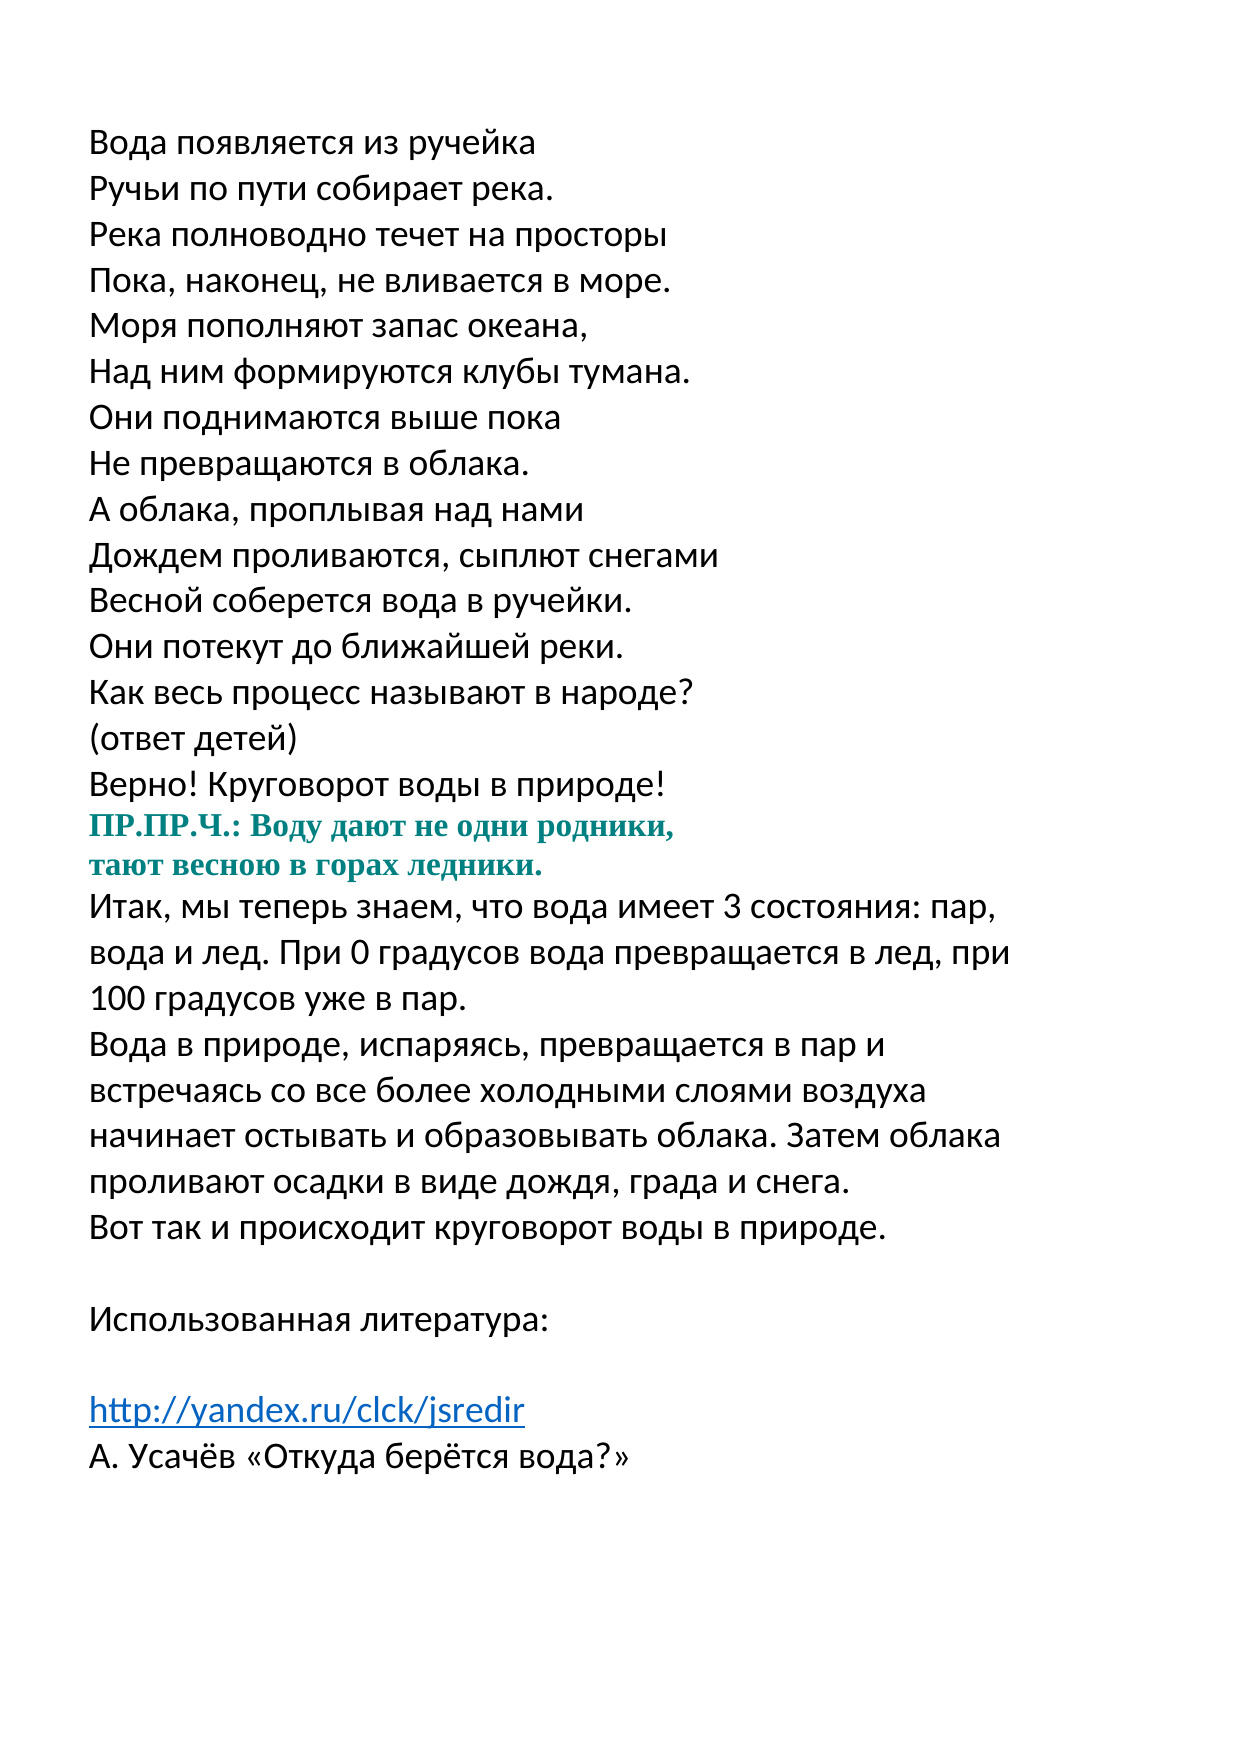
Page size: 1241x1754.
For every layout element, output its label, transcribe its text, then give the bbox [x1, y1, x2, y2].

text Дождем проливаются, сыплют снегами [88, 531, 1063, 576]
text Весной соберется вода в ручейки. [88, 576, 1063, 622]
text Вода в природе, испаряясь, превращается в пар и встречаясь со все более холодными слоями воздуха начинает остывать и образовывать облака. Затем облака проливают осадки в виде дождя, града и снега. [88, 1020, 1063, 1203]
text Река полноводно течет на просторы [88, 210, 1063, 256]
text Верно! Круговорот воды в природе! [88, 760, 1063, 806]
text ПР.ПР.Ч.: Воду дают не одни родники, тают весною в горах ледники. [88, 806, 1063, 882]
text Ручьи по пути собирает река. [88, 164, 1063, 210]
text Моря пополняют запас океана, [88, 301, 1063, 347]
text А облака, проплывая над нами [88, 485, 1063, 531]
text Как весь процесс называют в народе? [88, 668, 1063, 714]
text http://yandex.ru/clck/jsredir [88, 1386, 1063, 1432]
text Вода появляется из ручейка [88, 118, 1063, 164]
text Пока, наконец, не вливается в море. [88, 256, 1063, 301]
text (ответ детей) [88, 714, 1063, 760]
text Они потекут до ближайшей реки. [88, 622, 1063, 668]
text А. Усачёв «Откуда берётся вода?» [88, 1432, 1063, 1478]
text Использованная литература: [88, 1295, 1063, 1341]
text Они поднимаются выше пока [88, 393, 1063, 439]
text Итак, мы теперь знаем, что вода имеет 3 состояния: пар, вода и лед. При 0 градусов вода превращается в лед, при 100 градусов уже в пар. [88, 882, 1063, 1020]
text Вот так и происходит круговорот воды в природе. [88, 1203, 1063, 1249]
text Не превращаются в облака. [88, 439, 1063, 485]
text Над ним формируются клубы тумана. [88, 347, 1063, 393]
